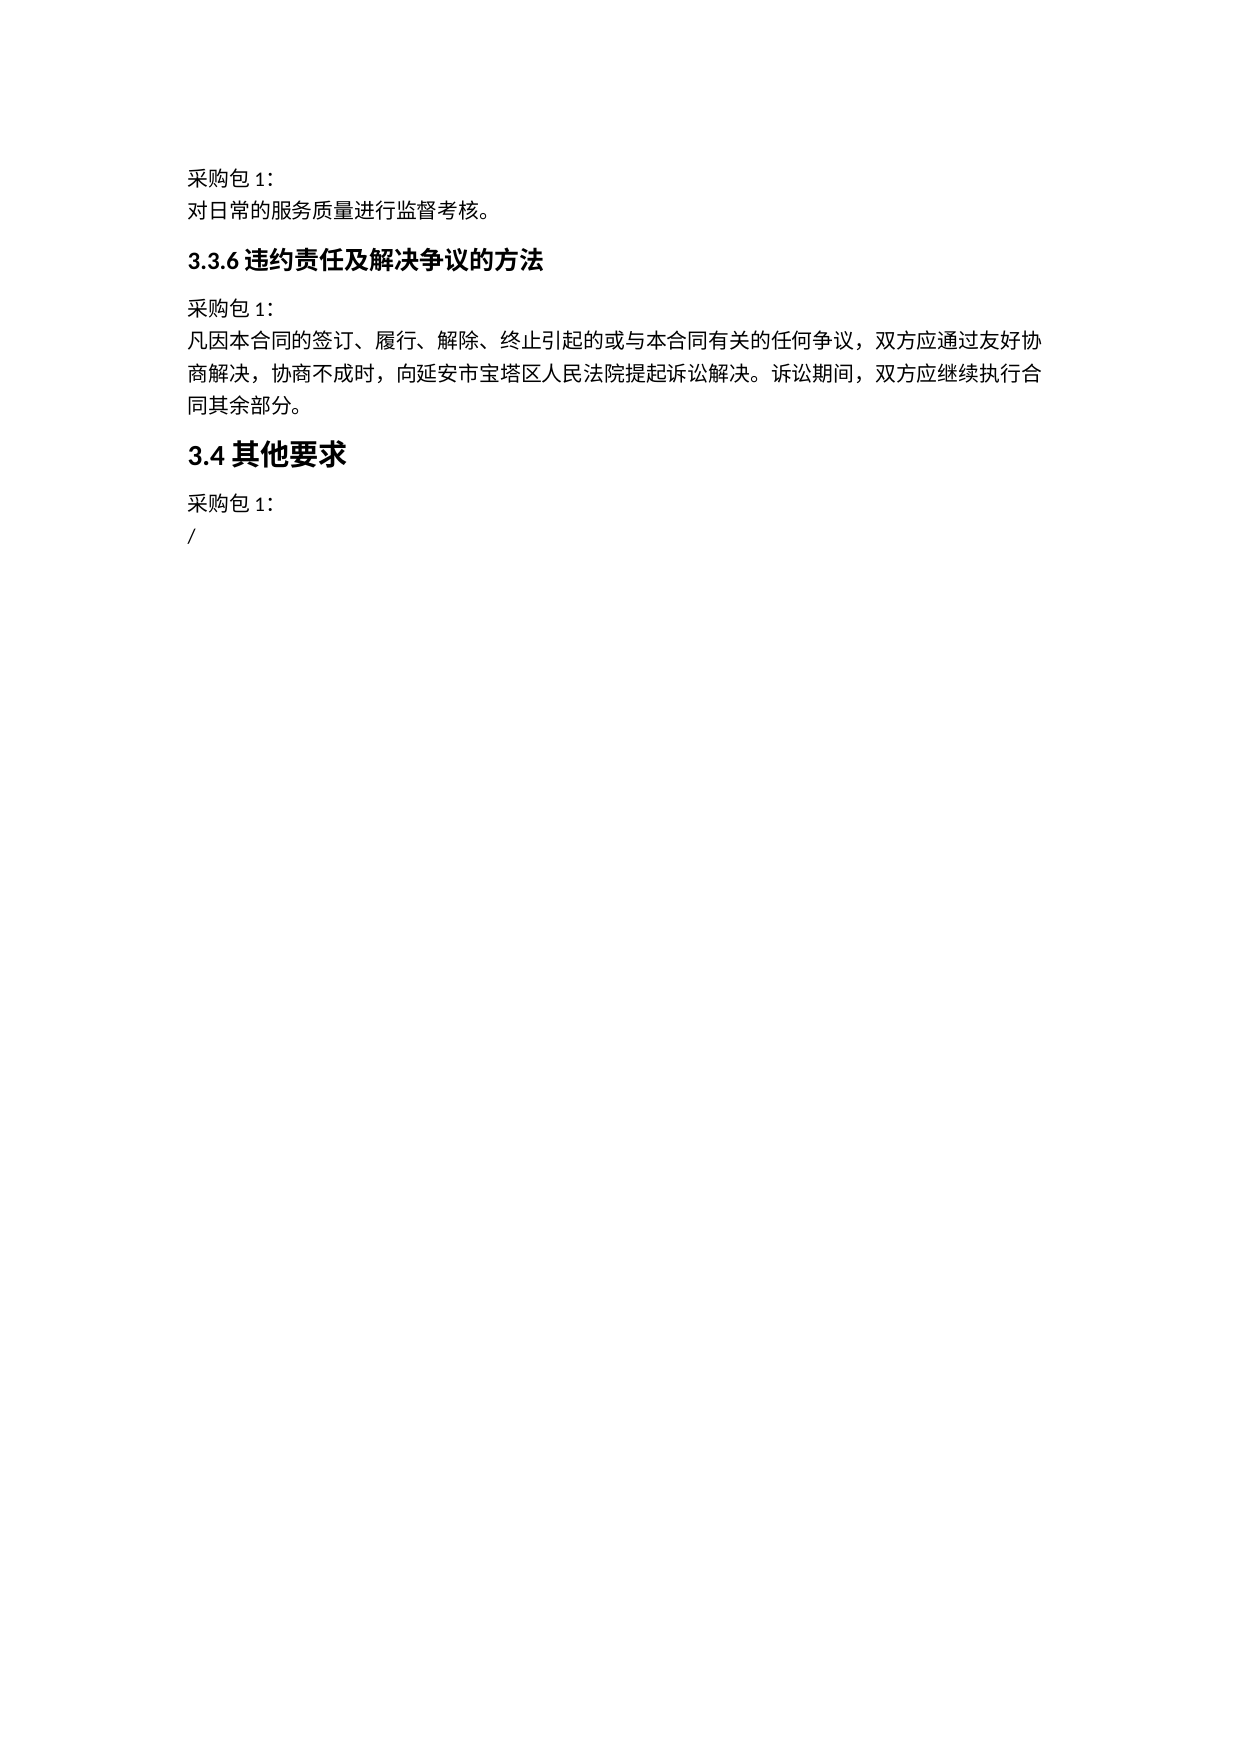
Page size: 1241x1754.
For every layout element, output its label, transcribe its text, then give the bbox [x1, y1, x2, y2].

text / [187, 519, 1053, 552]
text 采购包1： [187, 487, 1053, 519]
text 3.3.6违约责任及解决争议的方法 [187, 227, 1053, 292]
text 3.4其他要求 [187, 422, 1053, 487]
text 采购包1： [187, 292, 1053, 324]
text 采购包1： [187, 162, 1053, 194]
text 凡因本合同的签订、履行、解除、终止引起的或与本合同有关的任何争议，双方应通过友好协商解决，协商不成时，向延安市宝塔区人民法院提起诉讼解决。诉讼期间，双方应继续执行合同其余部分。 [187, 324, 1053, 422]
text 对日常的服务质量进行监督考核。 [187, 194, 1053, 227]
